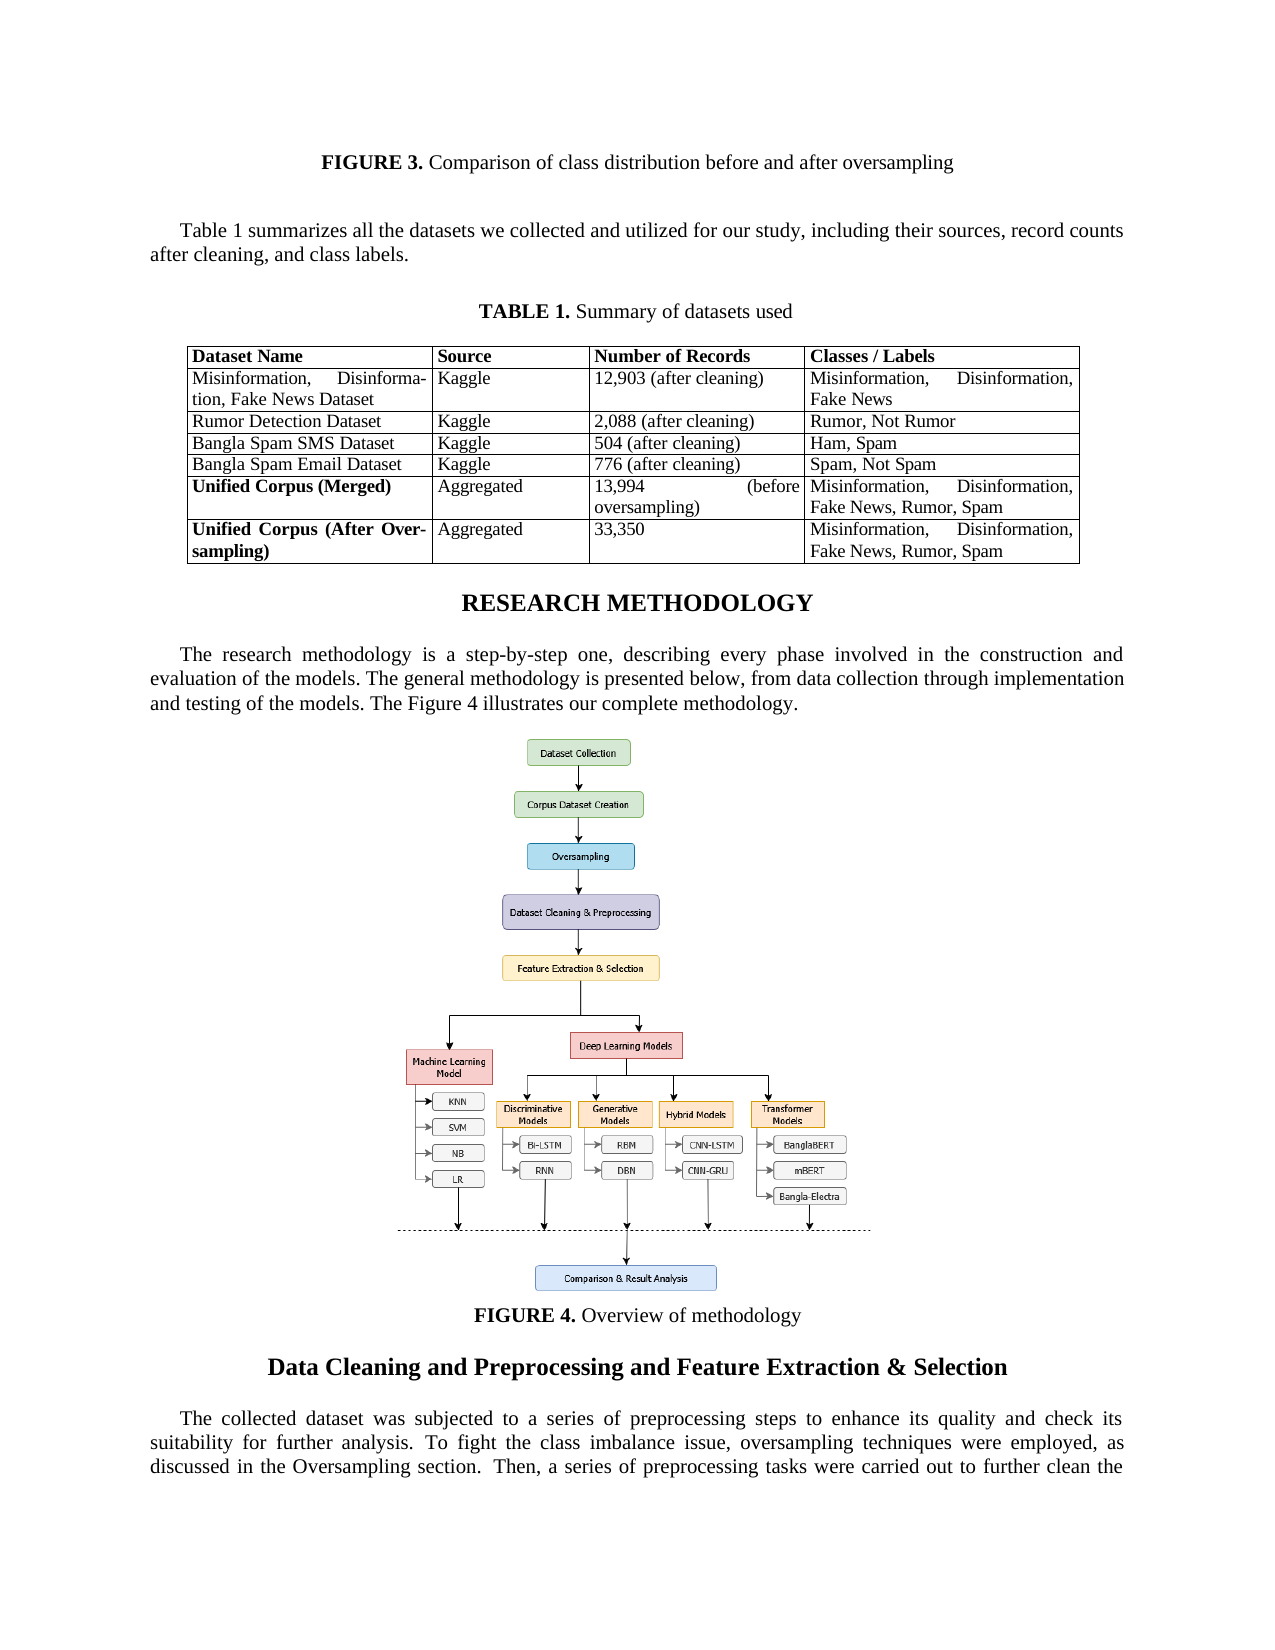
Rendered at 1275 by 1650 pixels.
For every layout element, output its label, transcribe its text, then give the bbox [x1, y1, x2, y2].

table_cell 13,994 (before oversampling) [590, 477, 804, 519]
table_cell Rumor, Not Rumor [805, 412, 1079, 433]
table_cell Kaggle [433, 369, 589, 411]
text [150, 1406, 1125, 1478]
text TABLE 1. Summary of datasets used [170, 299, 1101, 323]
table_cell 504 (after cleaning) [590, 434, 804, 454]
text Table 1 summarizes all the datasets we collected and utilized for our study, including their sources, record counts after cleaning, and class labels. [150, 218, 1125, 266]
table_cell Misinformation, Disinformation, Fake News, Rumor, Spam [805, 520, 1079, 562]
table_cell 2,088 (after cleaning) [590, 412, 804, 433]
table_header Number of Records [590, 347, 804, 368]
table_cell 33,350 [590, 520, 804, 562]
table_cell Kaggle [433, 434, 589, 454]
table_cell Kaggle [433, 412, 589, 433]
table_cell Misinformation, Disinformation, Fake News [805, 369, 1079, 411]
table_cell Ham, Spam [805, 434, 1079, 454]
table_cell Misinformation, Disinforma- tion, Fake News Dataset [188, 369, 432, 411]
table_cell Unified Corpus (Merged) [188, 477, 432, 519]
table_cell Unified Corpus (After Over- sampling) [188, 520, 432, 562]
picture [397, 739, 871, 750]
table_cell Aggregated [433, 520, 589, 562]
table_cell Aggregated [433, 477, 589, 519]
table_cell Spam, Not Spam [805, 455, 1079, 476]
text The research methodology is a step-by-step one, describing every phase involved in the construction and evaluation of the models. The general methodology is presented below, from data collection through implementation and testing of the models. The Figure 4 illustrates our complete methodology. [150, 642, 1125, 714]
table_cell Bangla Spam Email Dataset [188, 455, 432, 476]
table_header Source [433, 347, 589, 368]
text FIGURE 4. Overview of methodology [150, 750, 1125, 1327]
table_cell Rumor Detection Dataset [188, 412, 432, 433]
table_cell Kaggle [433, 455, 589, 476]
table_header Dataset Name [188, 347, 432, 368]
table_cell Misinformation, Disinformation, Fake News, Rumor, Spam [805, 477, 1079, 519]
table_cell Bangla Spam SMS Dataset [188, 434, 432, 454]
subtitle Data Cleaning and Preprocessing and Feature Extraction & Selection [150, 1352, 1125, 1381]
table_cell 12,903 (after cleaning) [590, 369, 804, 411]
table_cell 776 (after cleaning) [590, 455, 804, 476]
table_header Classes / Labels [805, 347, 1079, 368]
text FIGURE 3. Comparison of class distribution before and after oversampling [150, 150, 1125, 174]
subtitle RESEARCH METHODOLOGY [150, 588, 1125, 617]
